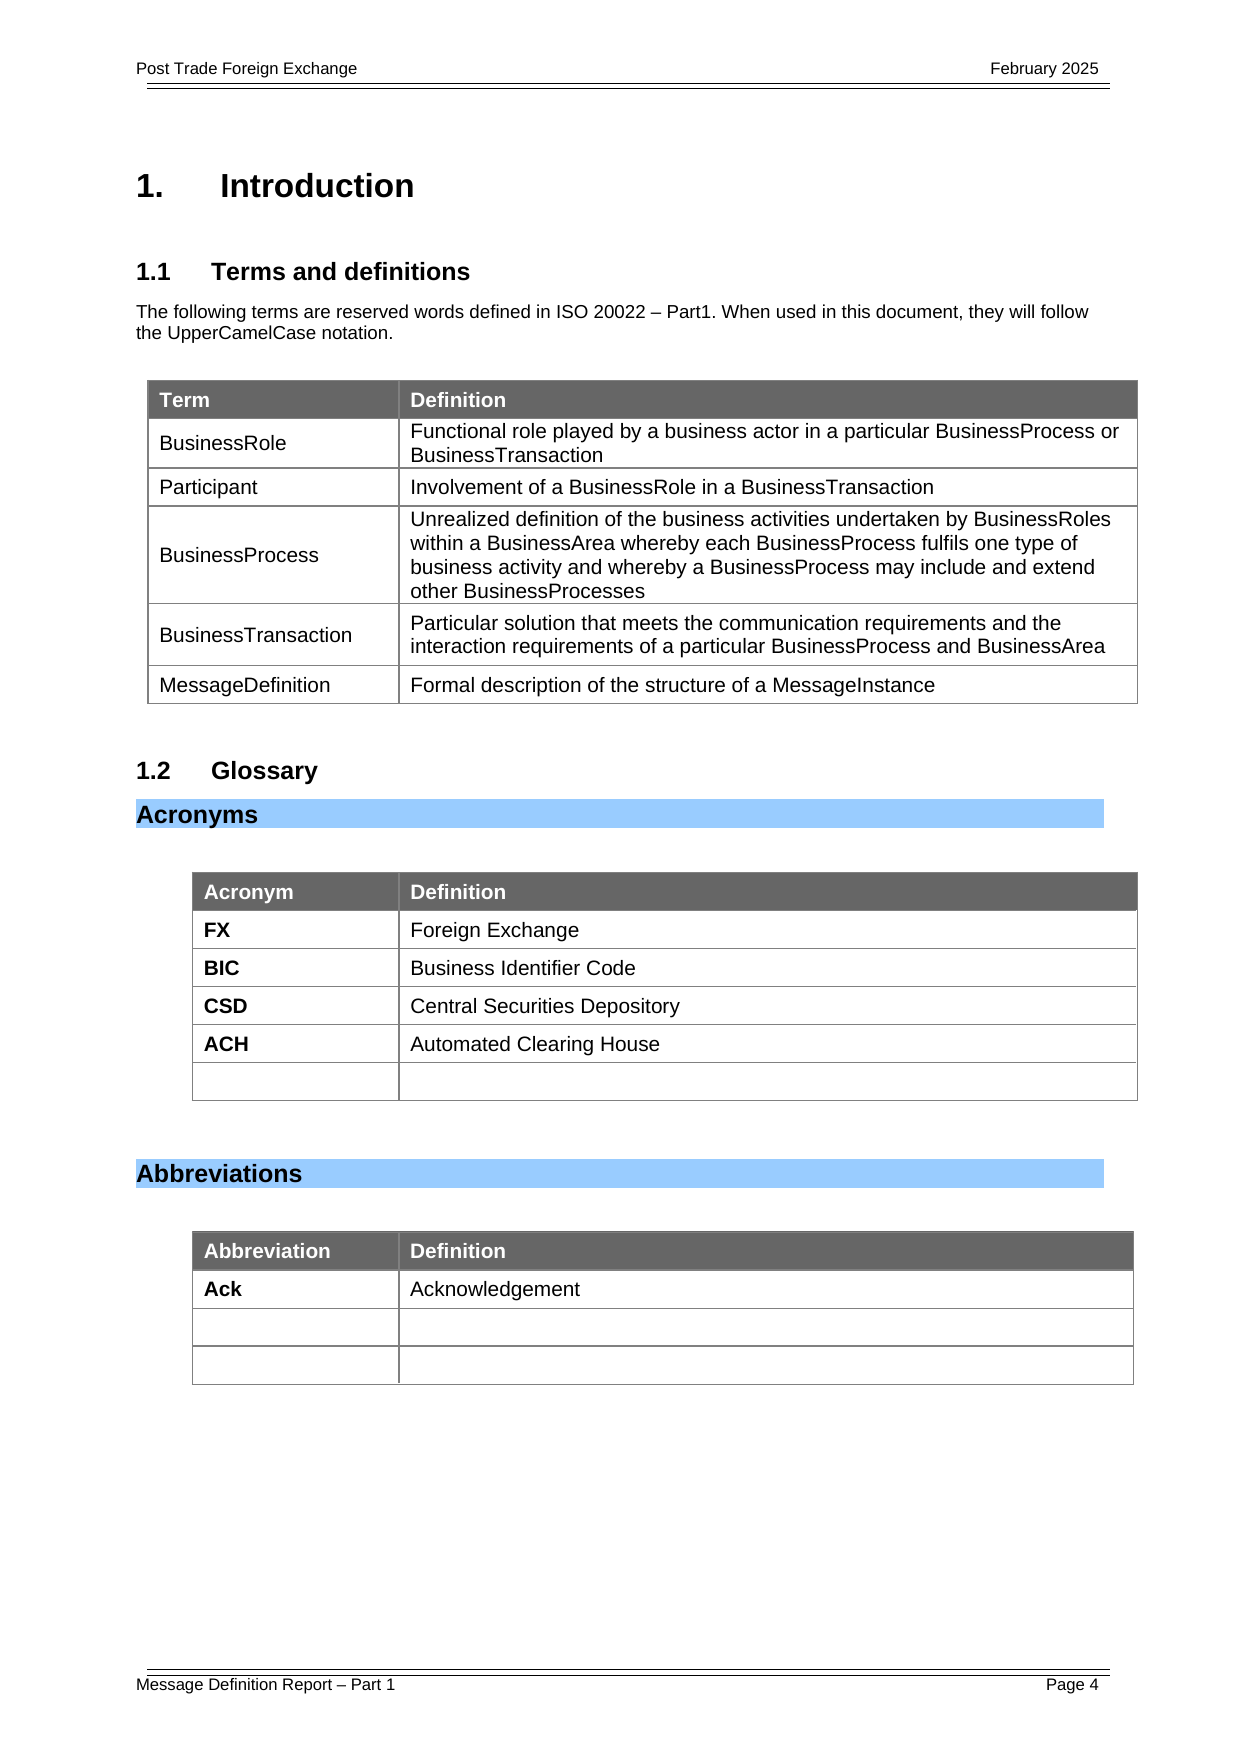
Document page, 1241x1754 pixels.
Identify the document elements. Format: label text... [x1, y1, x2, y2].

table_cell [400, 1062, 1137, 1100]
table_cell MessageDefinition [149, 666, 398, 703]
subtitle Glossary [136, 756, 1104, 785]
table_cell [193, 1309, 398, 1345]
table_cell Involvement of a BusinessRole in a BusinessTransaction [400, 469, 1137, 505]
table_cell BIC [193, 949, 398, 986]
table_cell ACH [193, 1025, 398, 1062]
table_cell Formal description of the structure of a MessageInstance [400, 666, 1137, 703]
table_cell Business Identifier Code [400, 948, 1137, 986]
table_cell BusinessProcess [149, 507, 398, 603]
table_cell BusinessRole [149, 419, 398, 467]
subtitle Introduction [136, 167, 1104, 205]
table_header Definition [400, 873, 1137, 910]
table_cell Participant [149, 469, 398, 505]
table_cell Functional role played by a business actor in a particular BusinessProcess or BusinessTransaction [400, 419, 1137, 467]
table_cell [400, 1309, 1133, 1345]
table_cell [193, 1347, 398, 1383]
table_cell CSD [193, 987, 398, 1024]
table_cell [193, 1063, 398, 1100]
table_header Abbreviation [193, 1233, 398, 1269]
table_cell [400, 1347, 1133, 1383]
table_header Definition [400, 381, 1137, 418]
table_header Definition [400, 1233, 1133, 1269]
table_cell BusinessTransaction [149, 604, 398, 664]
table_cell Automated Clearing House [400, 1024, 1137, 1062]
table_header Acronym [193, 873, 398, 910]
table_cell Central Securities Depository [400, 986, 1137, 1024]
text Abbreviations [136, 1159, 1104, 1188]
table_header Term [149, 381, 398, 418]
table_cell Foreign Exchange [400, 910, 1137, 948]
text The following terms are reserved words defined in ISO 20022 – Part1. When used in this document, they will follow the UpperCamelCase notation. [136, 300, 1104, 343]
subtitle Terms and definitions [136, 257, 1104, 286]
table_cell Particular solution that meets the communication requirements and the interaction requirements of a particular BusinessProcess and BusinessArea [400, 604, 1137, 664]
table_cell FX [193, 911, 398, 948]
text Acronyms [136, 799, 1104, 828]
table_cell Ack [193, 1271, 398, 1307]
table_cell Unrealized definition of the business activities undertaken by BusinessRoles within a BusinessArea whereby each BusinessProcess fulfils one type of business activity and whereby a BusinessProcess may include and extend other BusinessProcesses [400, 507, 1137, 603]
table_cell Acknowledgement [400, 1271, 1133, 1307]
